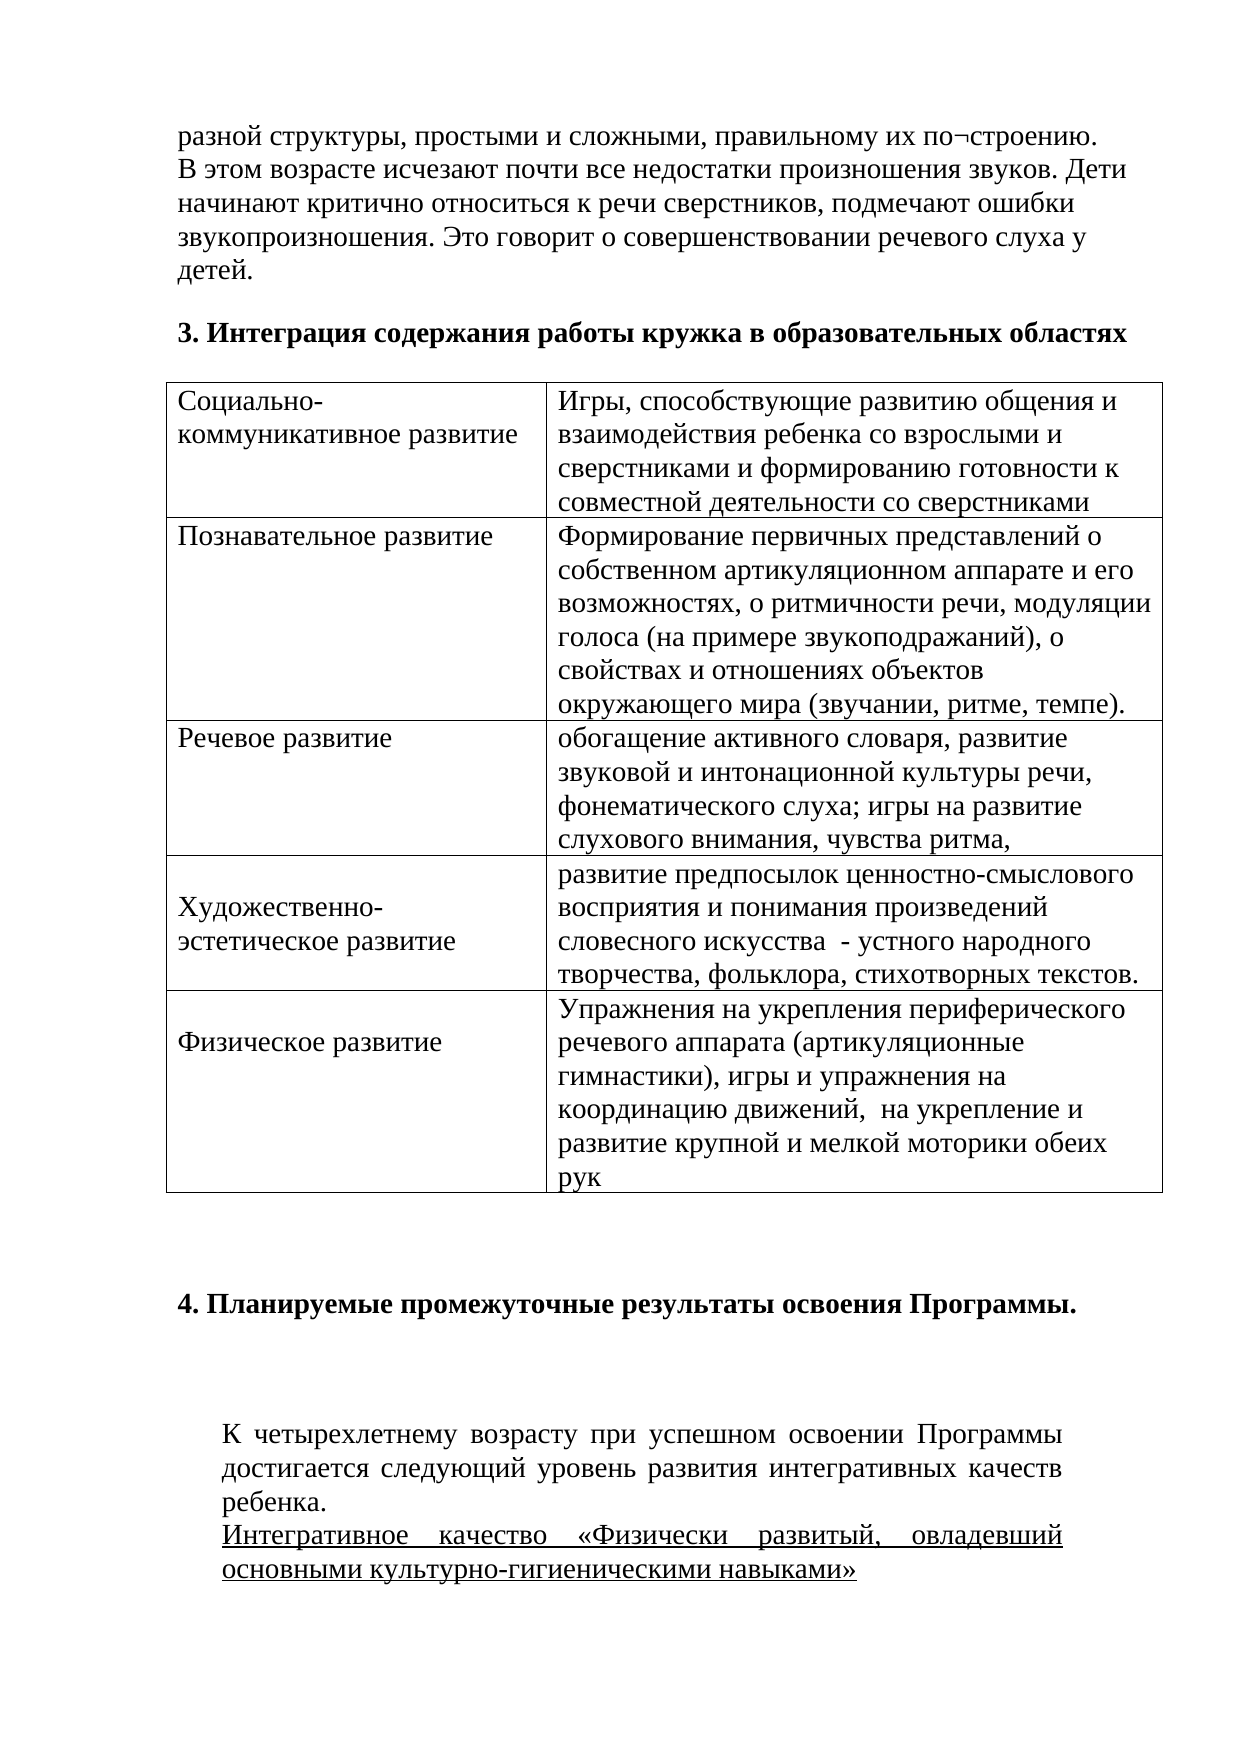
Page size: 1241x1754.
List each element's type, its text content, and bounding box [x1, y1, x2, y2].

table_header Социально-коммуникативное развитие [167, 383, 546, 517]
table_cell Формирование первичных представлений о собственном артикуляционном аппарате и его возможностях, о ритмичности речи, модуляции голоса (на примере звукоподражаний), о свойствах и отношениях объектов окружающего мира (звучании, ритме, темпе). [547, 518, 1162, 719]
table_cell Художественно-эстетическое развитие [167, 856, 546, 990]
text 4. Планируемые промежуточные результаты освоения Программы. [177, 1286, 1152, 1320]
table_cell Речевое развитие [167, 721, 546, 855]
table_cell Физическое развитие [167, 991, 546, 1192]
text Интегративное качество «Физически развитый, овладевший основными культурно-гигиеническими навыками» [222, 1548, 1063, 1584]
table_cell развитие предпосылок ценностно-смыслового восприятия и понимания произведений словесного искусства - устного народного творчества, фольклора, стихотворных текстов. [547, 856, 1162, 990]
text Интегративное качество «Физически развитый, овладевший основными культурно-гигиеническими навыками» [222, 1517, 1063, 1546]
text 3. Интеграция содержания работы кружка в образовательных областях [177, 315, 1152, 348]
table_cell Упражнения на укрепления периферического речевого аппарата (артикуляционные гимнастики), игры и упражнения на координацию движений, на укрепление и развитие крупной и мелкой моторики обеих рук [547, 991, 1162, 1192]
table_header Игры, способствующие развитию общения и взаимодействия ребенка со взрослыми и сверстниками и формированию готовности к совместной деятельности со сверстниками [547, 383, 1162, 517]
table_cell Познавательное развитие [167, 518, 546, 719]
table_cell обогащение активного словаря, развитие звуковой и интонационной культуры речи, фонематического слуха; игры на развитие слухового внимания, чувства ритма, [547, 721, 1162, 855]
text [177, 118, 1152, 286]
text К четырехлетнему возрасту при успешном освоении Программы достигается следующий уровень развития интегративных качеств ребенка. [222, 1417, 1063, 1517]
